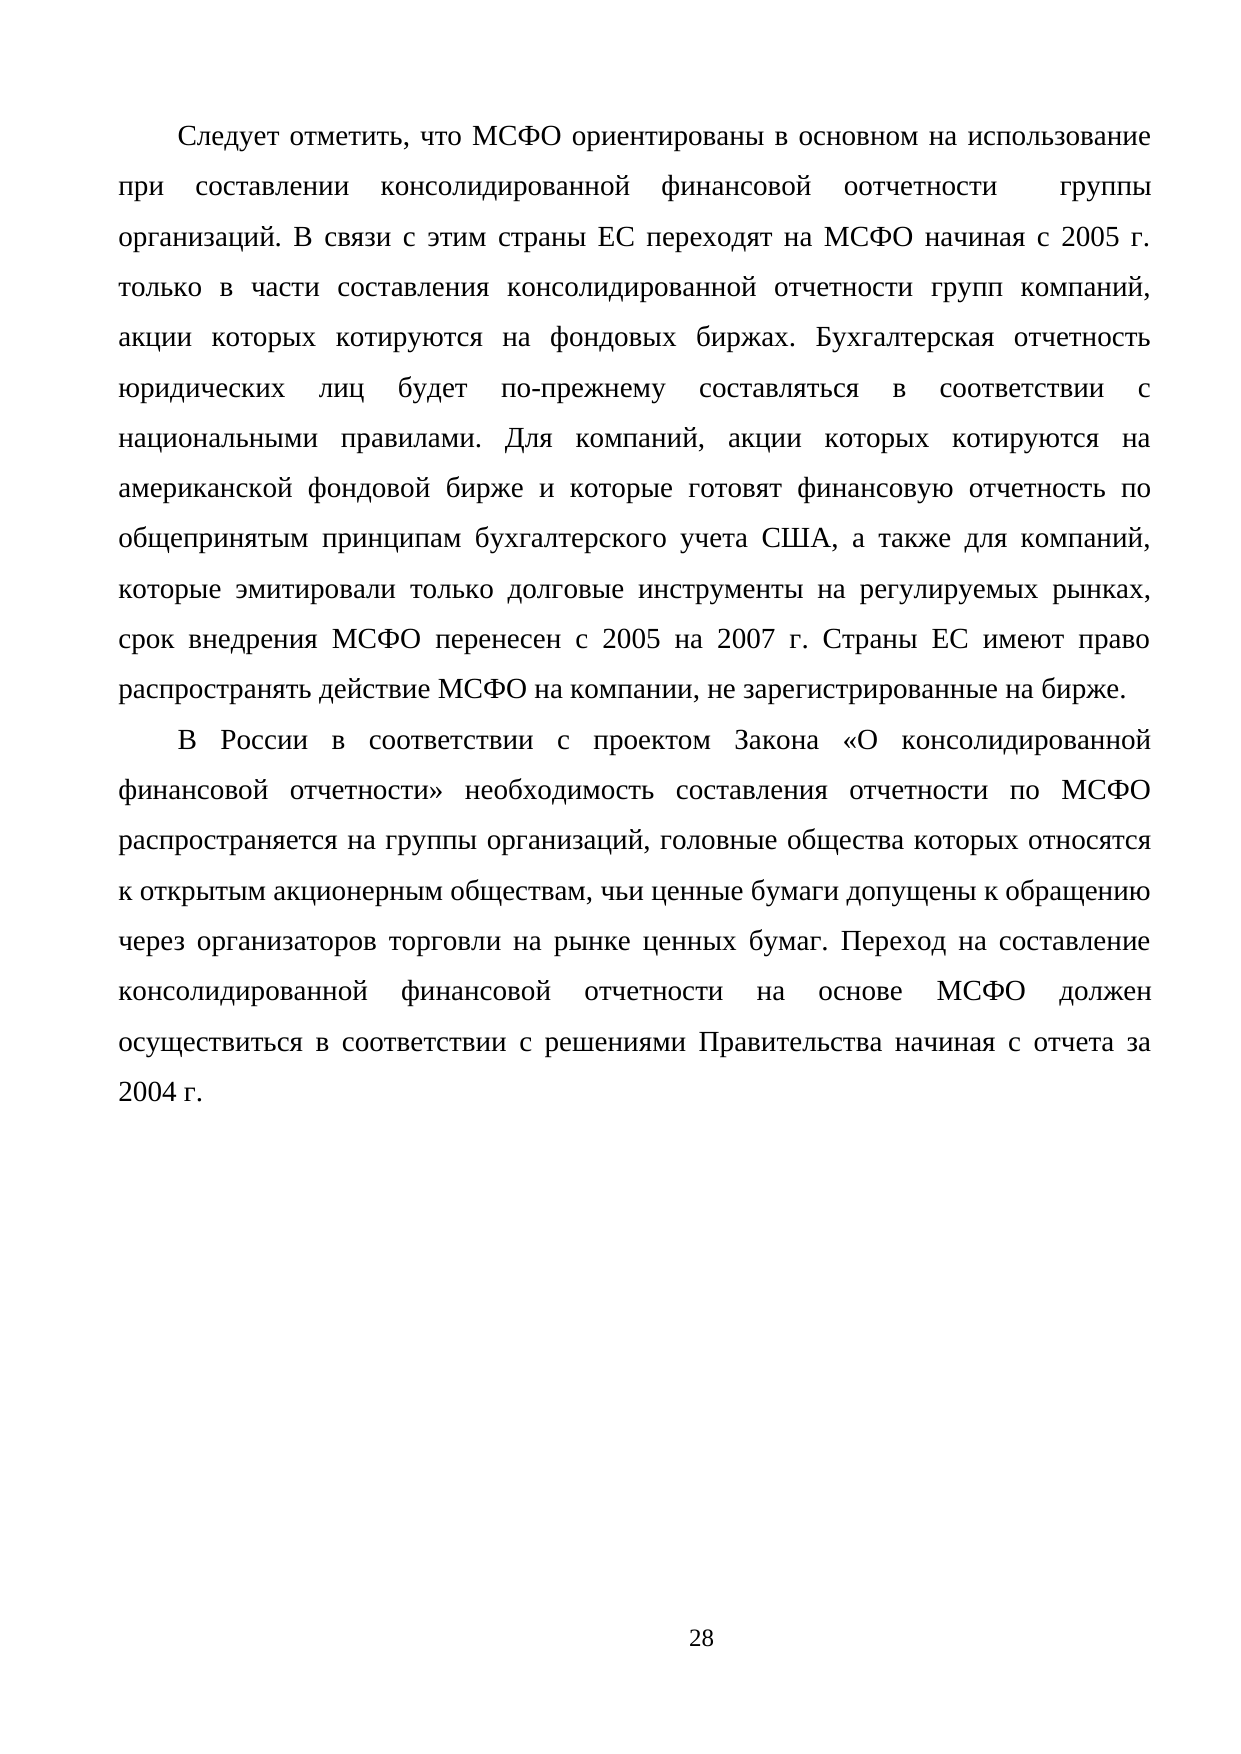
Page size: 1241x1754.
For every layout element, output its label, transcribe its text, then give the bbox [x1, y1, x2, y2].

text В России в соответствии с проектом Закона «О консолидированной финансовой отчетности» необходимость составления отчетности по МСФО распространяется на группы организаций, головные общества которых относятся к открытым акционерным обществам, чьи ценные бумаги допущены к обращению через организаторов торговли на рынке ценных бумаг. Переход на составление консолидированной финансовой отчетности на основе МСФО должен осуществиться в соответствии с решениями Правительства начиная с отчета за 2004 г. [118, 722, 1152, 1108]
text Следует отметить, что МСФО ориентированы в основном на использование при составлении консолидированной финансовой oотчетности группы организаций. В связи с этим страны ЕС переходят на МСФО начиная с 2005 г. только в части составления консолидированной отчетности групп компаний, акции которых котируются на фондовых биржах. Бухгалтерская отчетность юридических лиц будет по-прежнему составляться в соответствии с национальными правилами. Для компаний, акции которых котируются на американской фондовой бирже и которые готовят финансовую отчетность по общепринятым принципам бухгалтерского учета США, а также для компаний, которые эмитировали только долговые инструменты на регулируемых рынках, срок внедрения МСФО перенесен с 2005 на 2007 г. Страны ЕС имеют право распространять действие МСФО на компании, не зарегистрированные на бирже. [118, 118, 1152, 705]
